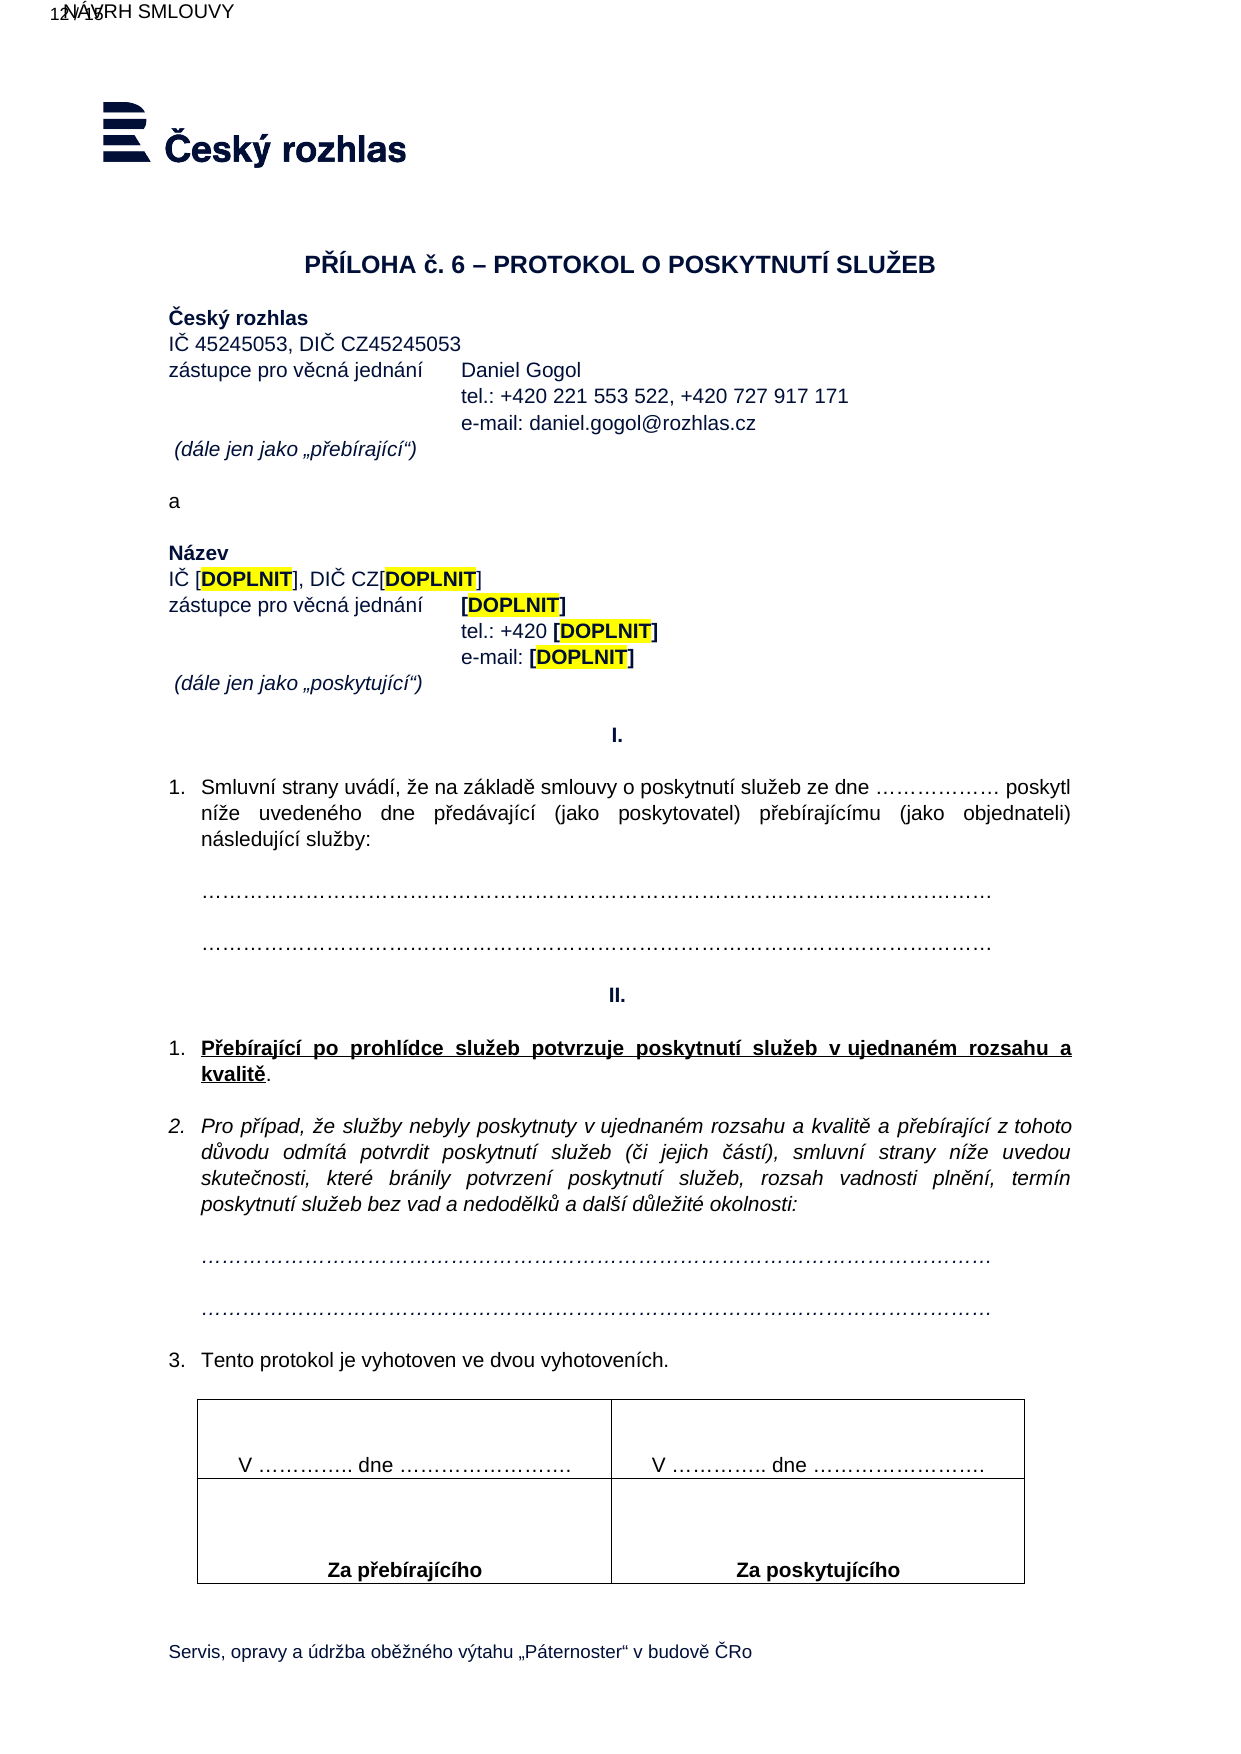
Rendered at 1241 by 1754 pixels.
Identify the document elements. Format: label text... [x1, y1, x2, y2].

subtitle …………………………………………………………………………………………………… [201, 1294, 1072, 1321]
text zástupce pro věcná jednání [DOPLNIT] [168, 591, 1072, 617]
text IČ 45245053, DIČ CZ45245053 [168, 331, 1072, 357]
text PŘÍLOHA č. 6 – PROTOKOL O POSKYTNUTÍ SLUŽEB [168, 250, 1072, 279]
text tel.: +420 221 553 522, +420 727 917 171 e-mail: daniel.gogol@rozhlas.cz [168, 383, 1072, 435]
text zástupce pro věcná jednání Daniel Gogol [168, 357, 1072, 383]
table_header V ………….. dne ……………………. [198, 1400, 611, 1478]
text tel.: +420 [DOPLNIT] [168, 617, 1072, 643]
text Český rozhlas [168, 305, 1072, 331]
list …………………………………………………………………………………………………… [201, 930, 1072, 956]
text (dále jen jako „poskytující“) [168, 669, 1072, 696]
table_cell Za přebírajícího [198, 1479, 611, 1583]
list …………………………………………………………………………………………………… [201, 878, 1072, 904]
list Smluvní strany uvádí, že na základě smlouvy o poskytnutí služeb ze dne ……………… poskytl níže uvedeného dne předávající (jako poskytovatel) přebírajícímu (jako objednateli) následující služby: [168, 774, 1072, 852]
text e-mail: [DOPLNIT] [168, 643, 1072, 669]
list Tento protokol je vyhotoven ve dvou vyhotoveních. [168, 1347, 1072, 1373]
text (dále jen jako „přebírající“) [168, 435, 1072, 461]
list Přebírající po prohlídce služeb potvrzuje poskytnutí služeb v ujednaném rozsahu a kvalitě. [168, 1034, 1072, 1086]
text IČ [DOPLNIT], DIČ CZ[DOPLNIT] [168, 565, 1072, 591]
text Název [168, 539, 1072, 565]
picture [103, 102, 406, 168]
text a [168, 487, 1072, 513]
table_cell Za poskytujícího [612, 1479, 1024, 1583]
subtitle …………………………………………………………………………………………………… [201, 1242, 1072, 1268]
table_header V ………….. dne ……………………. [612, 1400, 1024, 1478]
list Pro případ, že služby nebyly poskytnuty v ujednaném rozsahu a kvalitě a přebírající z tohoto důvodu odmítá potvrdit poskytnutí služeb (či jejich částí), smluvní strany níže uvedou skutečnosti, které bránily potvrzení poskytnutí služeb, rozsah vadnosti plnění, termín poskytnutí služeb bez vad a nedodělků a další důležité okolnosti: [168, 1112, 1072, 1216]
